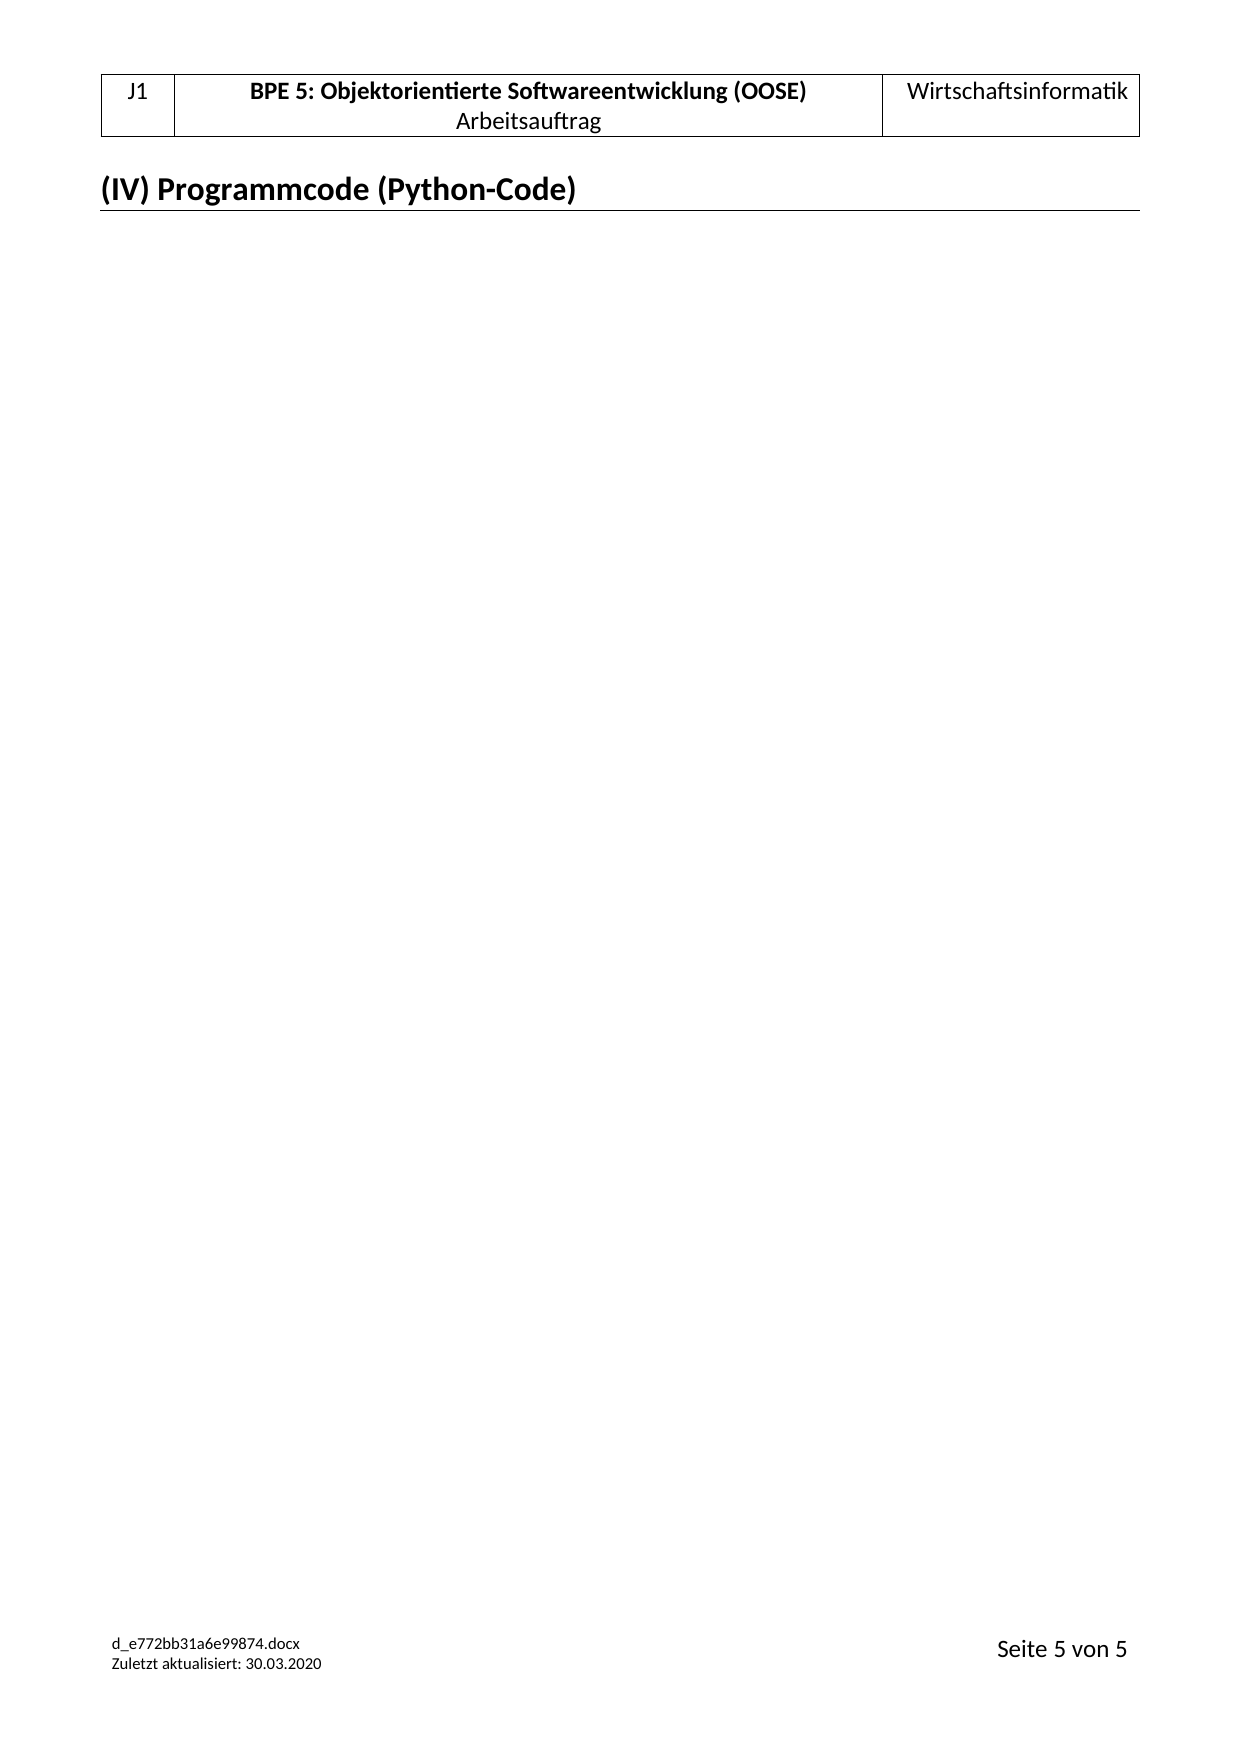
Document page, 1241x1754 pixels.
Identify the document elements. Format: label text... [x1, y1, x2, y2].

text (IV) Programmcode (Python-Code) [100, 167, 1140, 210]
